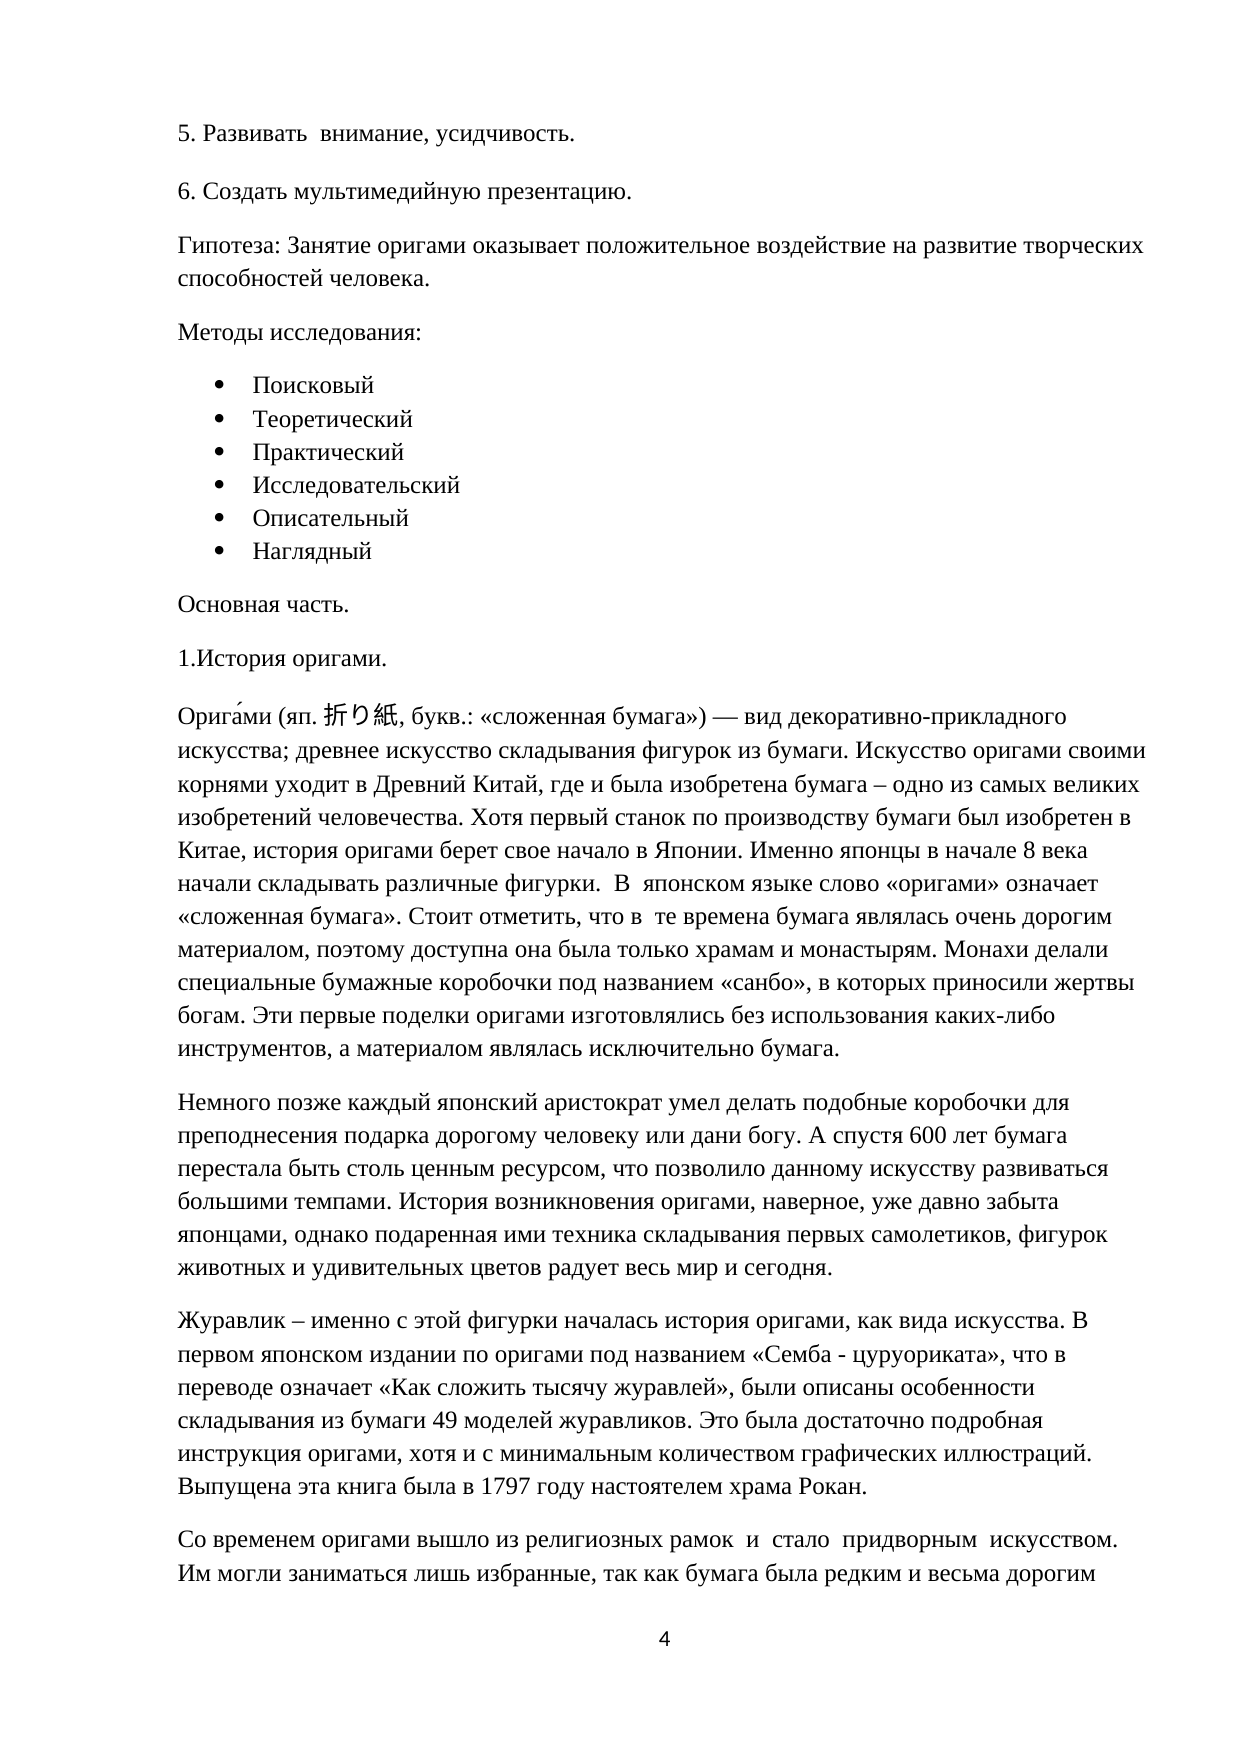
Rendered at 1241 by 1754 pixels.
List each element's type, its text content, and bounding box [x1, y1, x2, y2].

text 6. Создать мультимедийную презентацию. [177, 176, 1152, 205]
text Немного позже каждый японский аристократ умел делать подобные коробочки для преподнесения подарка дорогому человеку или дани богу. А спустя 600 лет бумага перестала быть столь ценным ресурсом, что позволило данному искусству развиваться большими темпами. История возникновения оригами, наверное, уже давно забыта японцами, однако подаренная ими техника складывания первых самолетиков, фигурок животных и удивительных цветов радует весь мир и сегодня. [177, 1087, 1152, 1281]
text Журавлик – именно с этой фигурки началась история оригами, как вида искусства. В первом японском издании по оригами под названием «Семба - цуруориката», что в переводе означает «Как сложить тысячу журавлей», были описаны особенности складывания из бумаги 49 моделей журавликов. Это была достаточно подробная инструкция оригами, хотя и с минимальным количеством графических иллюстраций. Выпущена эта книга была в 1797 году настоятелем храма Рокан. [177, 1306, 1152, 1499]
text Методы исследования: [177, 317, 1152, 346]
list Исследовательский [215, 470, 1152, 498]
text Основная часть. [177, 589, 1152, 618]
text 5. Развивать внимание, усидчивость. [177, 118, 1152, 147]
text Орига́ми (яп. 折り紙, букв.: «сложенная бумага») — вид декоративно-прикладного искусства; древнее искусство складывания фигурок из бумаги. Искусство оригами своими корнями уходит в Древний Китай, где и была изобретена бумага – одно из самых великих изобретений человечества. Хотя первый станок по производству бумаги был изобретен в Китае, история оригами берет свое начало в Японии. Именно японцы в начале 8 века начали складывать различные фигурки. В японском языке слово «оригами» означает «сложенная бумага». Стоит отметить, что в те времена бумага являлась очень дорогим материалом, поэтому доступна она была только храмам и монастырям. Монахи делали специальные бумажные коробочки под названием «санбо», в которых приносили жертвы богам. Эти первые поделки оригами изготовлялись без использования каких-либо инструментов, а материалом являлась исключительно бумага. [177, 697, 1152, 1062]
list Наглядный [215, 536, 1152, 564]
text Гипотеза: Занятие оригами оказывает положительное воздействие на развитие творческих способностей человека. [177, 230, 1152, 292]
list Теоретический [215, 404, 1152, 432]
list Описательный [215, 503, 1152, 531]
list Поисковый [215, 371, 1152, 399]
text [177, 1524, 1152, 1586]
text 1.История оригами. [177, 643, 1152, 672]
list Практический [215, 437, 1152, 465]
